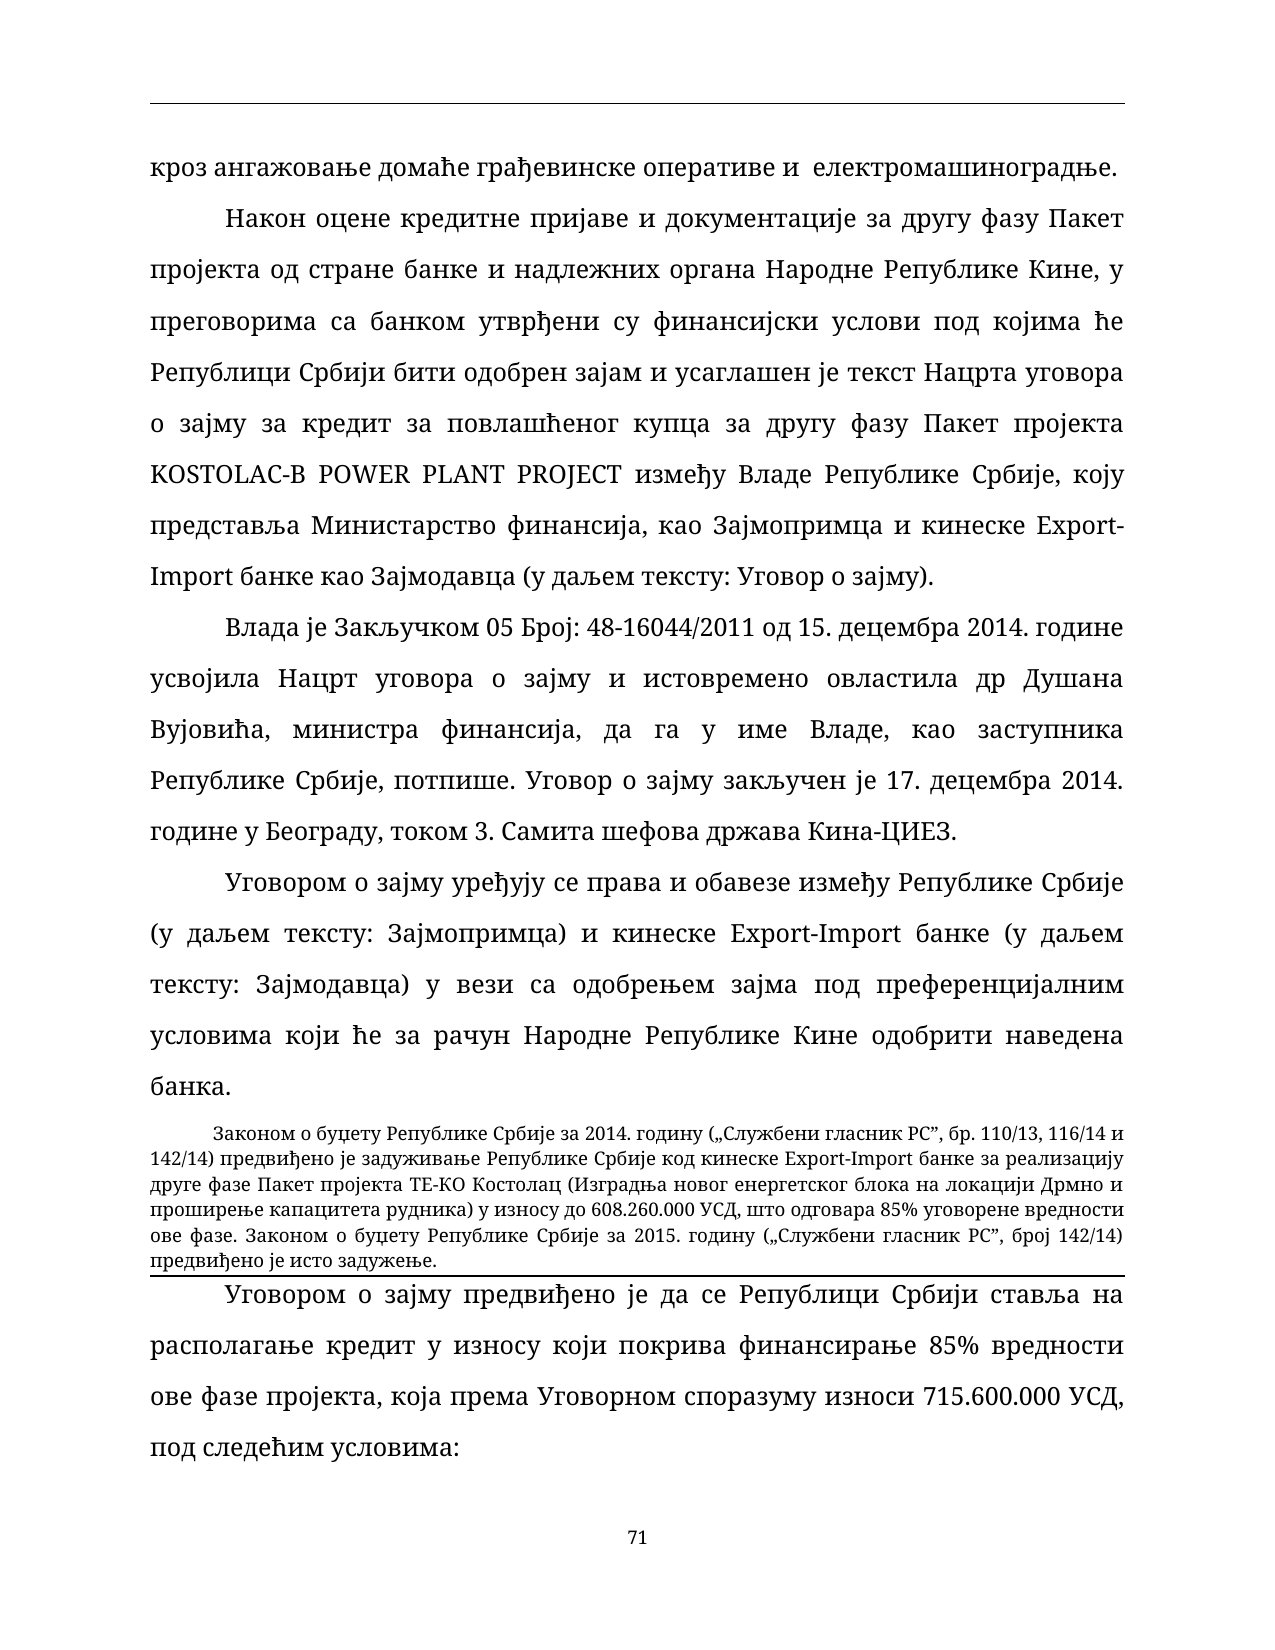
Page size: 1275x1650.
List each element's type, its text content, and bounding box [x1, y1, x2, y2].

text Уговором о зајму предвиђено је да се Републици Србији ставља на располагање кредит у износу који покрива финансирање 85% вредности ове фазе пројекта, која према Уговорном споразуму износи 715.600.000 УСД, под следећим условима: [150, 1277, 1125, 1464]
text Након оцене кредитне пријаве и документације за другу фазу Пакет пројекта од стране банке и надлежних органа Народне Републике Кине, у преговорима са банком утврђени су финансијски услови под којима ће Републици Србији бити одобрен зајам и усаглашен је текст Нацрта уговора о зајму за кредит за повлашћеног купца за другу фазу Пакет пројекта KOSTOLAC-B POWER PLANT PROJECT између Владе Републике Србије, коју представља Министарство финансија, као Зајмопримца и кинеске Export-Import банке као Зајмодавца (у даљем тексту: Уговор о зајму). [150, 201, 1125, 592]
text Влада је Закључком 05 Број: 48-16044/2011 од 15. децембра 2014. године усвојила Нацрт уговора о зајму и истовремено овластила др Душана Вујовића, министра финансија, да га у име Владе, као заступника Републике Србије, потпише. Уговор о зајму закључен је 17. децембра 2014. године у Београду, током 3. Самита шефова држава Кина-ЦИЕЗ. [150, 609, 1125, 848]
text Уговором о зајму уређују се права и обавезе између Републике Србије (у даљем тексту: Зајмопримца) и кинеске Export-Import банке (у даљем тексту: Зајмодавца) у вези са одобрењем зајма под преференцијалним условима који ће за рачун Народне Републике Кине одобрити наведена банка. [150, 864, 1125, 1103]
text Законом о буџету Републике Србије за 2014. годину („Службени гласник РС”, бр. 110/13, 116/14 и 142/14) предвиђено је задуживање Републике Србије код кинеске Export-Import банке за реализацију друге фазе Пакет пројекта ТЕ-КО Костолац (Изградња новог енергетског блока на локацији Дрмно и проширење капацитета рудника) у износу до 608.260.000 УСД, што одговара 85% уговорене вредности ове фазе. Законом о буџету Републике Србије за 2015. годину („Службени гласник РС”, број 142/14) предвиђено је исто задужење. [150, 1120, 1125, 1275]
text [150, 150, 1125, 184]
